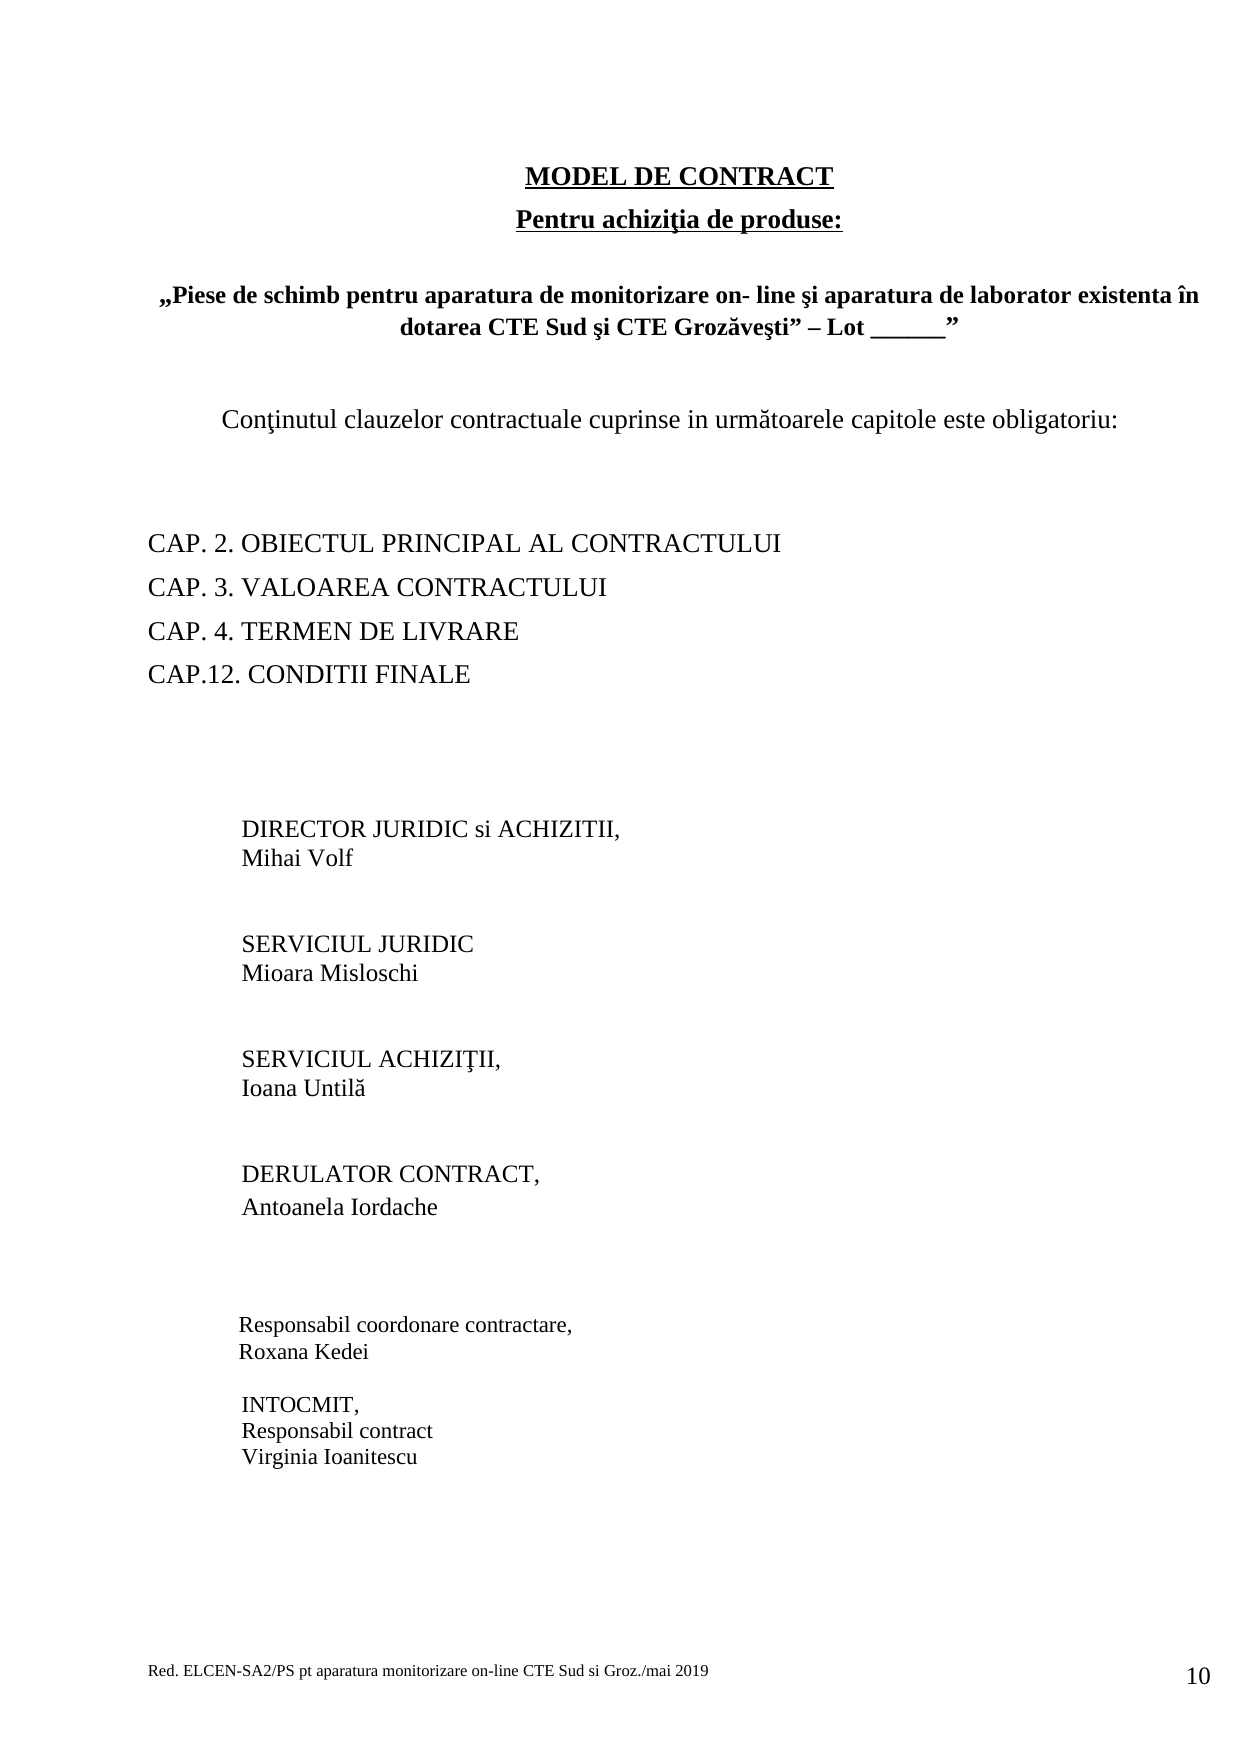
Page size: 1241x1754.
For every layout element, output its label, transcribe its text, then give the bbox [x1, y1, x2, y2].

text Ioana Untilă [241, 1073, 1211, 1102]
text „Piese de schimb pentru aparatura de monitorizare on- line şi aparatura de laborator existenta în dotarea CTE Sud şi CTE Grozăveşti” – Lot ______” [148, 278, 1211, 341]
subtitle Pentru achiziţia de produse: [148, 204, 1211, 235]
text CAP. 3. VALOAREA CONTRACTULUI [148, 571, 1211, 602]
text CAP.12. CONDITII FINALE [148, 658, 1211, 690]
text SERVICIUL JURIDIC [241, 929, 1211, 958]
text Intocmit, [168, 1391, 1211, 1417]
text Roxana Kedei [148, 1338, 1211, 1364]
text Responsabil contract [168, 1417, 1211, 1443]
text Virginia Ioanitescu [168, 1443, 1211, 1470]
text Conţinutul clauzelor contractuale cuprinse in următoarele capitole este obligatoriu: [148, 403, 1211, 434]
text SERVICIUL ACHIZIŢII, [241, 1044, 1211, 1073]
text DIRECTOR JURIDIC si ACHIZITII, [241, 814, 1211, 843]
text Mihai Volf [241, 843, 1211, 872]
text Mioara Misloschi [241, 958, 1211, 987]
text CAP. 4. TERMEN DE LIVRARE [148, 615, 1211, 646]
subtitle MODEL DE CONTRACT [148, 160, 1211, 191]
text Responsabil coordonare contractare, [148, 1312, 1211, 1338]
text Derulator contract, [241, 1159, 1211, 1188]
text Antoanela Iordache [241, 1192, 1211, 1221]
text CAP. 2. OBIECTUL PRINCIPAL AL CONTRACTULUI [148, 528, 1211, 559]
